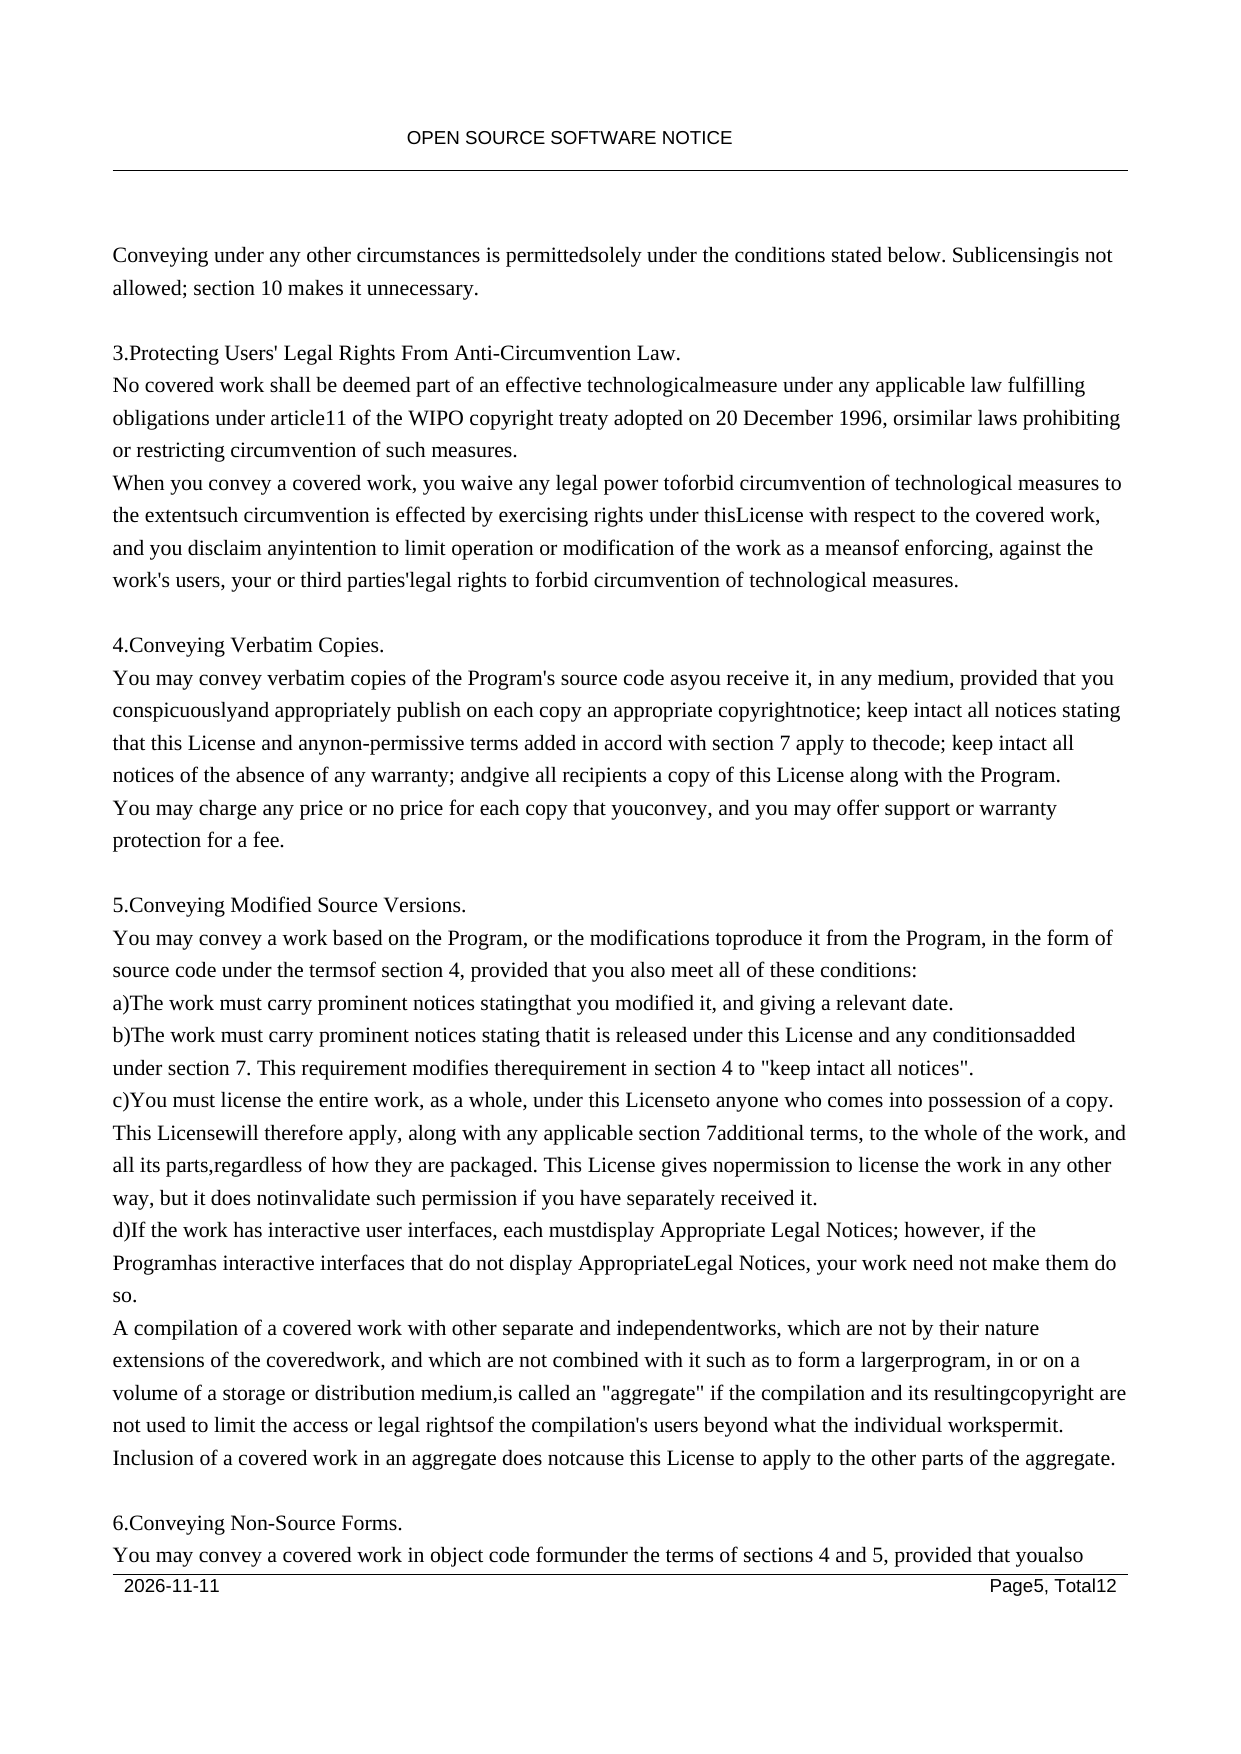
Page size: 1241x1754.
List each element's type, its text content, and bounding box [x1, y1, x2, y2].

text 5.Conveying Modified Source Versions. [112, 889, 1128, 921]
text No covered work shall be deemed part of an effective technologicalmeasure under any applicable law fulfilling obligations under article11 of the WIPO copyright treaty adopted on 20 December 1996, orsimilar laws prohibiting or restricting circumvention of such measures. [112, 369, 1128, 466]
text a)The work must carry prominent notices statingthat you modified it, and giving a relevant date. [112, 986, 1128, 1019]
text When you convey a covered work, you waive any legal power toforbid circumvention of technological measures to the extentsuch circumvention is effected by exercising rights under thisLicense with respect to the covered work, and you disclaim anyintention to limit operation or modification of the work as a meansof enforcing, against the work's users, your or third parties'legal rights to forbid circumvention of technological measures. [112, 466, 1128, 596]
text d)If the work has interactive user interfaces, each mustdisplay Appropriate Legal Notices; however, if the Programhas interactive interfaces that do not display AppropriateLegal Notices, your work need not make them do so. [112, 1214, 1128, 1311]
text Conveying under any other circumstances is permittedsolely under the conditions stated below. Sublicensingis not allowed; section 10 makes it unnecessary. [112, 239, 1128, 304]
text You may convey verbatim copies of the Program's source code asyou receive it, in any medium, provided that you conspicuouslyand appropriately publish on each copy an appropriate copyrightnotice; keep intact all notices stating that this License and anynon-permissive terms added in accord with section 7 apply to thecode; keep intact all notices of the absence of any warranty; andgive all recipients a copy of this License along with the Program. [112, 661, 1128, 791]
text c)You must license the entire work, as a whole, under this Licenseto anyone who comes into possession of a copy. This Licensewill therefore apply, along with any applicable section 7additional terms, to the whole of the work, and all its parts,regardless of how they are packaged. This License gives nopermission to license the work in any other way, but it does notinvalidate such permission if you have separately received it. [112, 1084, 1128, 1214]
text You may charge any price or no price for each copy that youconvey, and you may offer support or warranty protection for a fee. [112, 791, 1128, 856]
text 3.Protecting Users' Legal Rights From Anti-Circumvention Law. [112, 336, 1128, 369]
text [112, 1539, 1128, 1571]
text 6.Conveying Non-Source Forms. [112, 1506, 1128, 1539]
text You may convey a work based on the Program, or the modifications toproduce it from the Program, in the form of source code under the termsof section 4, provided that you also meet all of these conditions: [112, 921, 1128, 986]
text b)The work must carry prominent notices stating thatit is released under this License and any conditionsadded under section 7. This requirement modifies therequirement in section 4 to "keep intact all notices". [112, 1019, 1128, 1084]
text 4.Conveying Verbatim Copies. [112, 629, 1128, 661]
text A compilation of a covered work with other separate and independentworks, which are not by their nature extensions of the coveredwork, and which are not combined with it such as to form a largerprogram, in or on a volume of a storage or distribution medium,is called an "aggregate" if the compilation and its resultingcopyright are not used to limit the access or legal rightsof the compilation's users beyond what the individual workspermit. Inclusion of a covered work in an aggregate does notcause this License to apply to the other parts of the aggregate. [112, 1311, 1128, 1474]
